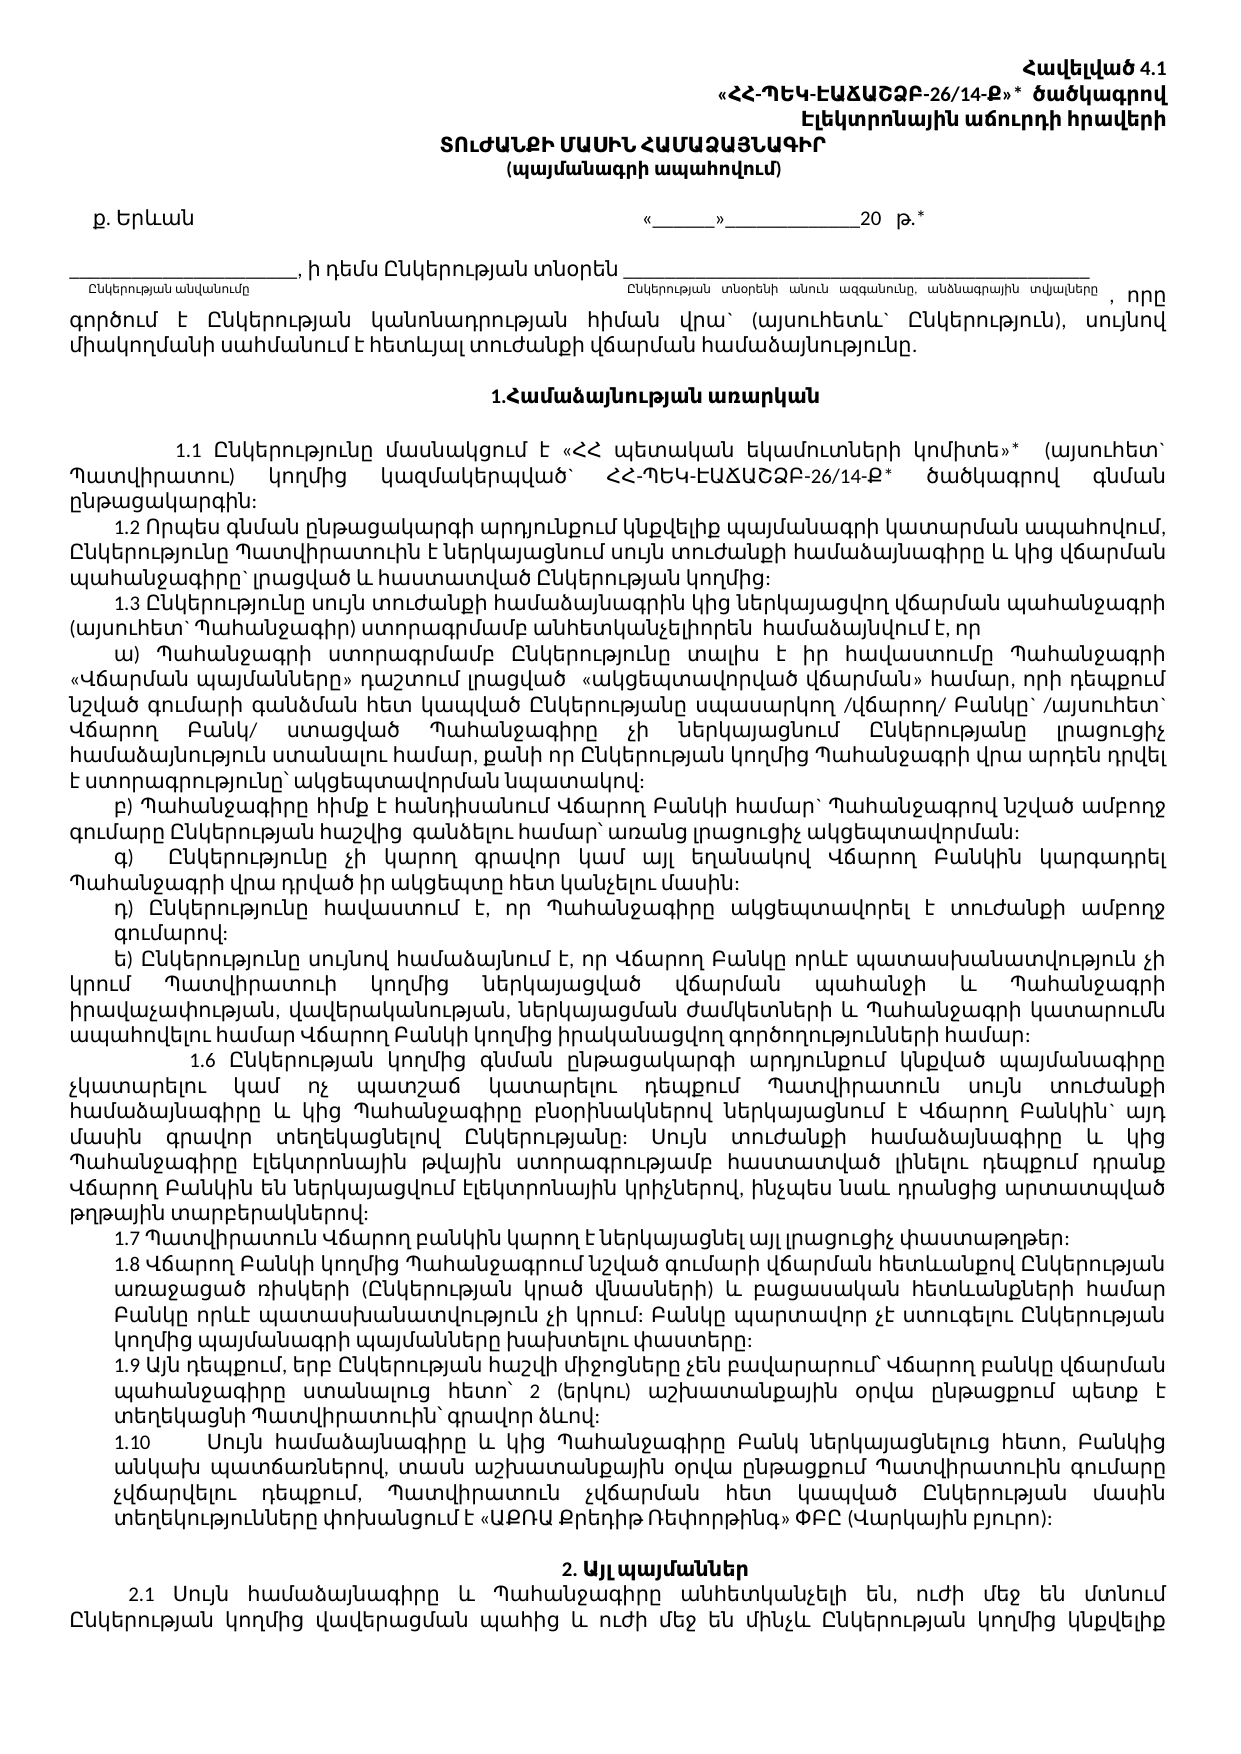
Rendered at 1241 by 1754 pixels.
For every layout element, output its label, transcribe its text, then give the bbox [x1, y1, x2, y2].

text Ընկերության անվանումը Ընկերության տնօրենի անուն ազգանունը, անձնագրային տվյալները , որը գործում է Ընկերության կանոնադրության հիման վրա` (այսուհետև` Ընկերություն), սույնով միակողմանի սահմանում է հետևյալ տուժանքի վճարման համաձայնությունը. [69, 282, 1167, 358]
text Հավելված 4.1 [69, 56, 1167, 81]
text 1.Համաձայնության առարկան [144, 383, 1167, 409]
text 1.2 Որպես գնման ընթացակարգի արդյունքում կնքվելիք պայմանագրի կատարման ապահովում, Ընկերությունը Պատվիրատուին է ներկայացնում սույն տուժանքի համաձայնագիրը և կից վճարման պահանջագիրը` լրացված և հաստատված Ընկերության կողմից: [69, 514, 1167, 590]
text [69, 1581, 1167, 1632]
text Էլեկտրոնային աճուրդի հրավերի [69, 106, 1167, 132]
text գ) Ընկերությունը չի կարող գրավոր կամ այլ եղանակով Վճարող Բանկին կարգադրել Պահանջագրի վրա դրված իր ակցեպտը հետ կանչելու մասին: [69, 844, 1167, 895]
text (պայմանագրի ապահովում) [69, 157, 1167, 180]
text բ) Պահանջագիրը հիմք է հանդիսանում Վճարող Բանկի համար` Պահանջագրով նշված ամբողջ գումարը Ընկերության հաշվից գանձելու համար՝ առանց լրացուցիչ ակցեպտավորման: [69, 793, 1167, 844]
text 1.7 Պատվիրատուն Վճարող բանկին կարող է ներկայացնել այլ լրացուցիչ փաստաթղթեր: [113, 1226, 1167, 1251]
text 1.3 Ընկերությունը սույն տուժանքի համաձայնագրին կից ներկայացվող վճարման պահանջագրի (այսուհետ` Պահանջագիր) ստորագրմամբ անհետկանչելիորեն համաձայնվում է, որ [69, 590, 1167, 641]
text 1.6 Ընկերության կողմից գնման ընթացակարգի արդյունքում կնքված պայմանագիրը չկատարելու կամ ոչ պատշաճ կատարելու դեպքում Պատվիրատուն սույն տուժանքի համաձայնագիրը և կից Պահանջագիրը բնօրինակներով ներկայացնում է Վճարող Բանկին` այդ մասին գրավոր տեղեկացնելով Ընկերությանը: Սույն տուժանքի համաձայնագիրը և կից Պահանջագիրը էլեկտրոնային թվային ստորագրությամբ հաստատված լինելու դեպքում դրանք Վճարող Բանկին են ներկայացվում էլեկտրոնային կրիչներով, ինչպես նաև դրանցից արտատպված թղթային տարբերակներով: [69, 1048, 1167, 1226]
text ք. Երևան «______»_____________20 թ.* [69, 206, 1167, 231]
text ա) Պահանջագրի ստորագրմամբ Ընկերությունը տալիս է իր հավաստումը Պահանջագրի «Վճարման պայմանները» դաշտում լրացված «ակցեպտավորված վճարման» համար, որի դեպքում նշված գումարի գանձման հետ կապված Ընկերությանը սպասարկող /վճարող/ Բանկը` /այսուհետ` Վճարող Բանկ/ ստացված Պահանջագիրը չի ներկայացնում Ընկերությանը լրացուցիչ համաձայնություն ստանալու համար, քանի որ Ընկերության կողմից Պահանջագրի վրա արդեն դրվել է ստորագրությունը՝ ակցեպտավորման նպատակով: [69, 641, 1167, 793]
text 2. Այլ պայմաններ [144, 1556, 1167, 1581]
text 1.1 Ընկերությունը մասնակցում է «ՀՀ պետական եկամուտների կոմիտե»* (այսուհետ` Պատվիրատու) կողմից կազմակերպված` ՀՀ-ՊԵԿ-ԷԱՃԱՇՁԲ-26/14-Ք* ծածկագրով գնման ընթացակարգին: [69, 438, 1167, 514]
text 1.9 Այն դեպքում, երբ Ընկերության հաշվի միջոցները չեն բավարարում՝ Վճարող բանկը վճարման պահանջագիրը ստանալուց հետո՝ 2 (երկու) աշխատանքային օրվա ընթացքում պետք է տեղեկացնի Պատվիրատուին՝ գրավոր ձևով: [113, 1353, 1167, 1429]
text 1.8 Վճարող Բանկի կողմից Պահանջագրում նշված գումարի վճարման հետևանքով Ընկերության առաջացած ռիսկերի (Ընկերության կրած վնասների) և բացասական հետևանքների համար Բանկը որևէ պատասխանատվություն չի կրում: Բանկը պարտավոր չէ ստուգելու Ընկերության կողմից պայմանագրի պայմանները խախտելու փաստերը: [113, 1251, 1167, 1353]
text դ) Ընկերությունը հավաստում է, որ Պահանջագիրը ակցեպտավորել է տուժանքի ամբողջ գումարով: [113, 895, 1167, 946]
text 1.10 Սույն համաձայնագիրը և կից Պահանջագիրը Բանկ ներկայացնելուց հետո, Բանկից անկախ պատճառներով, տասն աշխատանքային օրվա ընթացքում Պատվիրատուին գումարը չվճարվելու դեպքում, Պատվիրատուն չվճարման հետ կապված Ընկերության մասին տեղեկությունները փոխանցում է «ԱՔՌԱ Քրեդիթ Ռեփորթինգ» ՓԲԸ (Վարկային բյուրո): [113, 1429, 1167, 1531]
text ե) Ընկերությունը սույնով համաձայնում է, որ Վճարող Բանկը որևէ պատասխանատվություն չի կրում Պատվիրատուի կողմից ներկայացված վճարման պահանջի և Պահանջագրի իրավաչափության, վավերականության, ներկայացման ժամկետների և Պահանջագրի կատարումն ապահովելու համար Վճարող Բանկի կողմից իրականացվող գործողությունների համար: [69, 946, 1167, 1048]
text ՏՈւԺԱՆՔԻ ՄԱՍԻՆ ՀԱՄԱՁԱՅՆԱԳԻՐ [69, 132, 1167, 157]
text ______________________, ի դեմս Ընկերության տնօրեն _____________________________________________ [69, 256, 1167, 282]
text «ՀՀ-ՊԵԿ-ԷԱՃԱՇՁԲ-26/14-Ք»* ծածկագրով [69, 81, 1167, 106]
